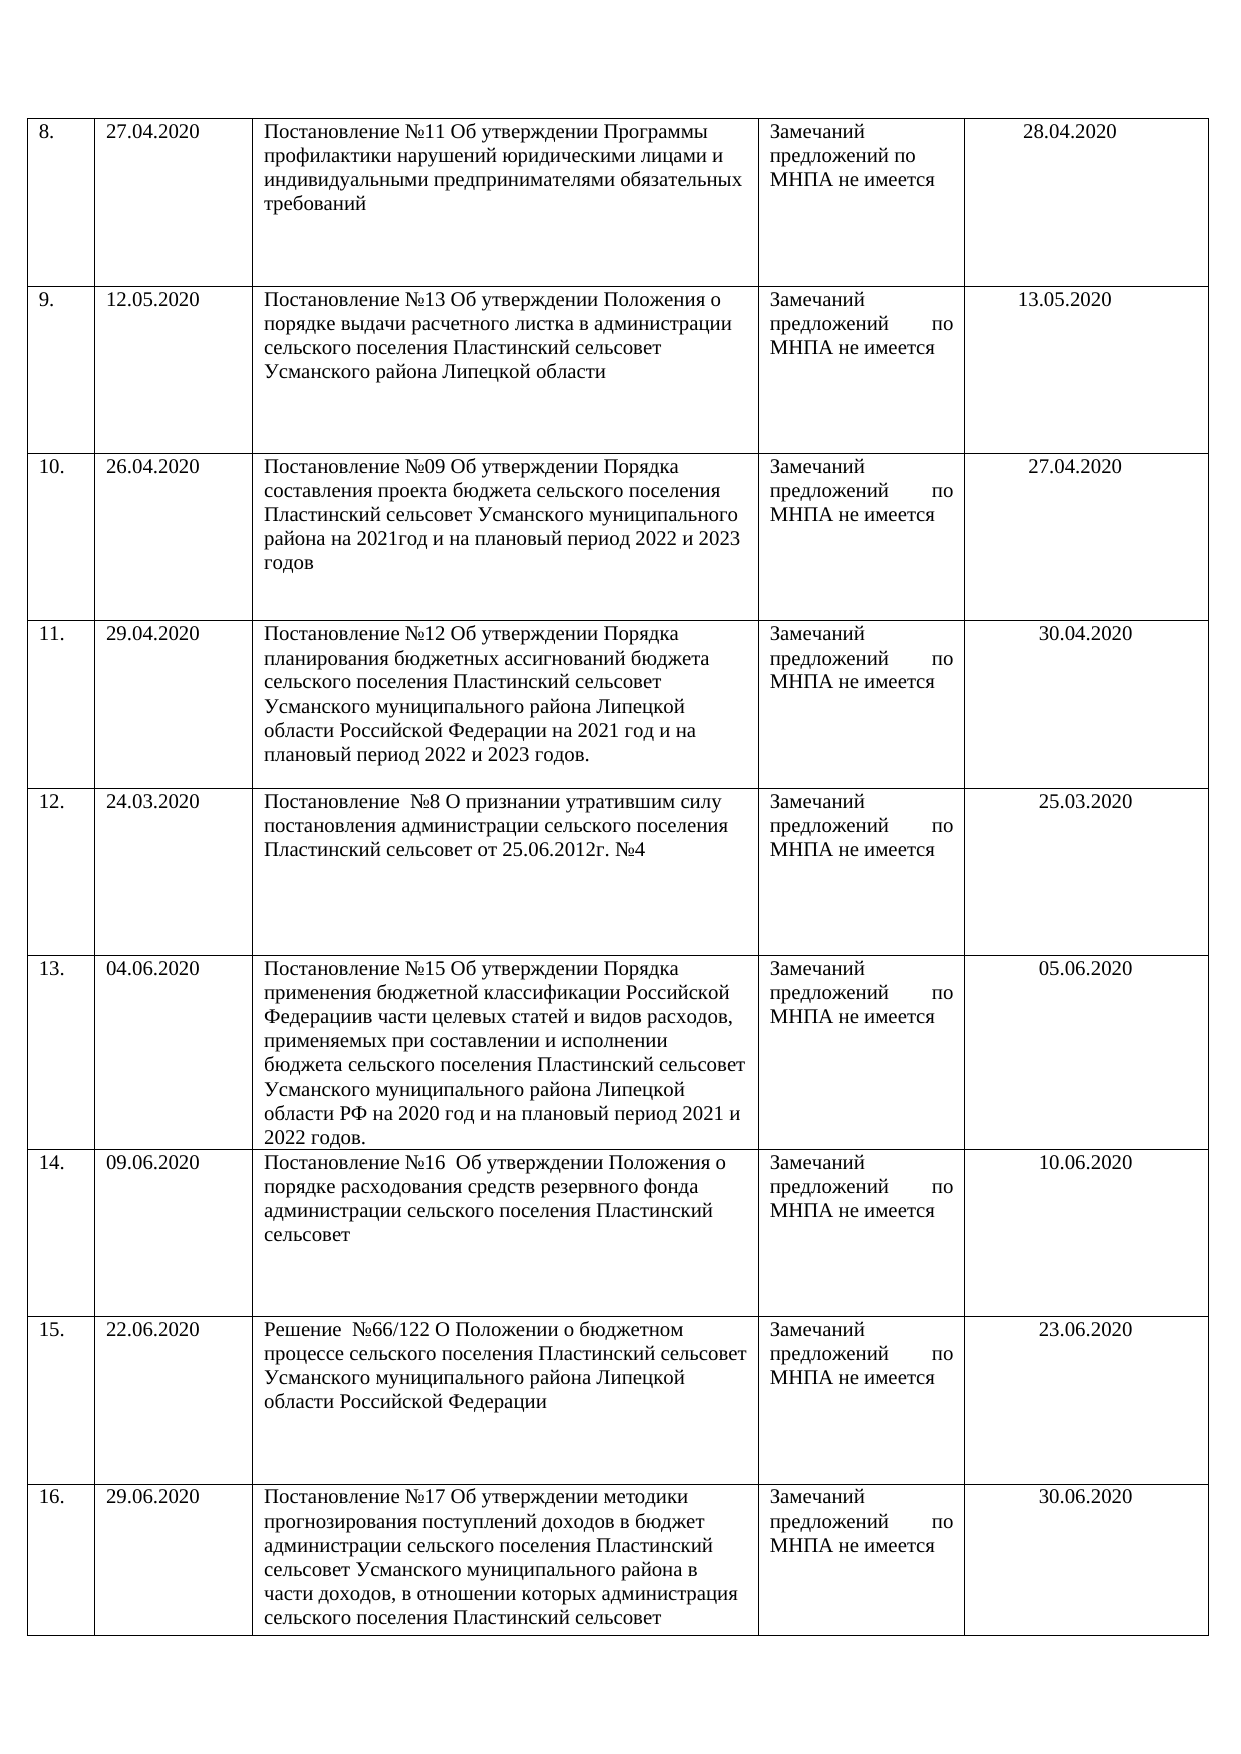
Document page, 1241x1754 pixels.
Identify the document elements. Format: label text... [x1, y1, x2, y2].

table_cell 04.06.2020 [95, 956, 252, 1149]
table_cell 23.06.2020 [965, 1317, 1208, 1483]
table_cell 24.03.2020 [95, 789, 252, 955]
table_cell 05.06.2020 [965, 956, 1208, 1149]
table_cell 11. [28, 621, 94, 788]
table_cell Замечаний предложений по МНПА не имеется [759, 1150, 964, 1316]
table_cell 29.04.2020 [95, 621, 252, 788]
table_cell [759, 1485, 964, 1635]
table_cell 14. [28, 1150, 94, 1316]
table_cell 28.04.2020 [965, 119, 1208, 286]
table_cell 22.06.2020 [95, 1317, 252, 1483]
table_cell 26.04.2020 [95, 454, 252, 620]
table_cell 16. [28, 1485, 94, 1635]
table_cell Решение №66/122 О Положении о бюджетном процессе сельского поселения Пластинский сельсовет Усманского муниципального района Липецкой области Российской Федерации [253, 1317, 758, 1483]
table_cell Постановление №09 Об утверждении Порядка составления проекта бюджета сельского поселения Пластинский сельсовет Усманского муниципального района на 2021год и на плановый период 2022 и 2023 годов [253, 454, 758, 620]
table_cell Постановление №16 Об утверждении Положения о порядке расходования средств резервного фонда администрации сельского поселения Пластинский сельсовет [253, 1150, 758, 1316]
table_cell 15. [28, 1317, 94, 1483]
table_cell 27.04.2020 [95, 119, 252, 286]
table_cell Постановление №8 О признании утратившим силу постановления администрации сельского поселения Пластинский сельсовет от 25.06.2012г. №4 [253, 789, 758, 955]
table_cell Замечаний предложений по МНПА не имеется [759, 287, 964, 453]
table_cell 13.05.2020 [965, 287, 1208, 453]
table_cell 25.03.2020 [965, 789, 1208, 955]
table_cell 12. [28, 789, 94, 955]
table_cell Замечаний предложений по МНПА не имеется [759, 956, 964, 1149]
table_cell Замечаний предложений по МНПА не имеется [759, 789, 964, 955]
table_cell Постановление №15 Об утверждении Порядка применения бюджетной классификации Российской Федерациив части целевых статей и видов расходов, применяемых при составлении и исполнении бюджета сельского поселения Пластинский сельсовет Усманского муниципального района Липецкой области РФ на 2020 год и на плановый период 2021 и 2022 годов. [253, 956, 758, 1149]
table_cell 30.06.2020 [965, 1485, 1208, 1635]
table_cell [759, 119, 964, 286]
table_cell Замечаний предложений по МНПА не имеется [759, 1317, 964, 1483]
table_cell 9. [28, 287, 94, 453]
table_cell Замечаний предложений по МНПА не имеется [759, 621, 964, 788]
table_cell 10.06.2020 [965, 1150, 1208, 1316]
table_cell Постановление №13 Об утверждении Положения о порядке выдачи расчетного листка в администрации сельского поселения Пластинский сельсовет Усманского района Липецкой области [253, 287, 758, 453]
table_cell 27.04.2020 [965, 454, 1208, 620]
table_cell 09.06.2020 [95, 1150, 252, 1316]
table_cell 8. [28, 119, 94, 286]
table_cell 13. [28, 956, 94, 1149]
table_cell 29.06.2020 [95, 1485, 252, 1635]
table_cell 12.05.2020 [95, 287, 252, 453]
table_cell Замечаний предложений по МНПА не имеется [759, 454, 964, 620]
table_cell 30.04.2020 [965, 621, 1208, 788]
table_cell Постановление №11 Об утверждении Программы профилактики нарушений юридическими лицами и индивидуальными предпринимателями обязательных требований [253, 119, 758, 286]
table_cell 10. [28, 454, 94, 620]
table_cell Постановление №12 Об утверждении Порядка планирования бюджетных ассигнований бюджета сельского поселения Пластинский сельсовет Усманского муниципального района Липецкой области Российской Федерации на 2021 год и на плановый период 2022 и 2023 годов. [253, 621, 758, 788]
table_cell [253, 1485, 758, 1635]
